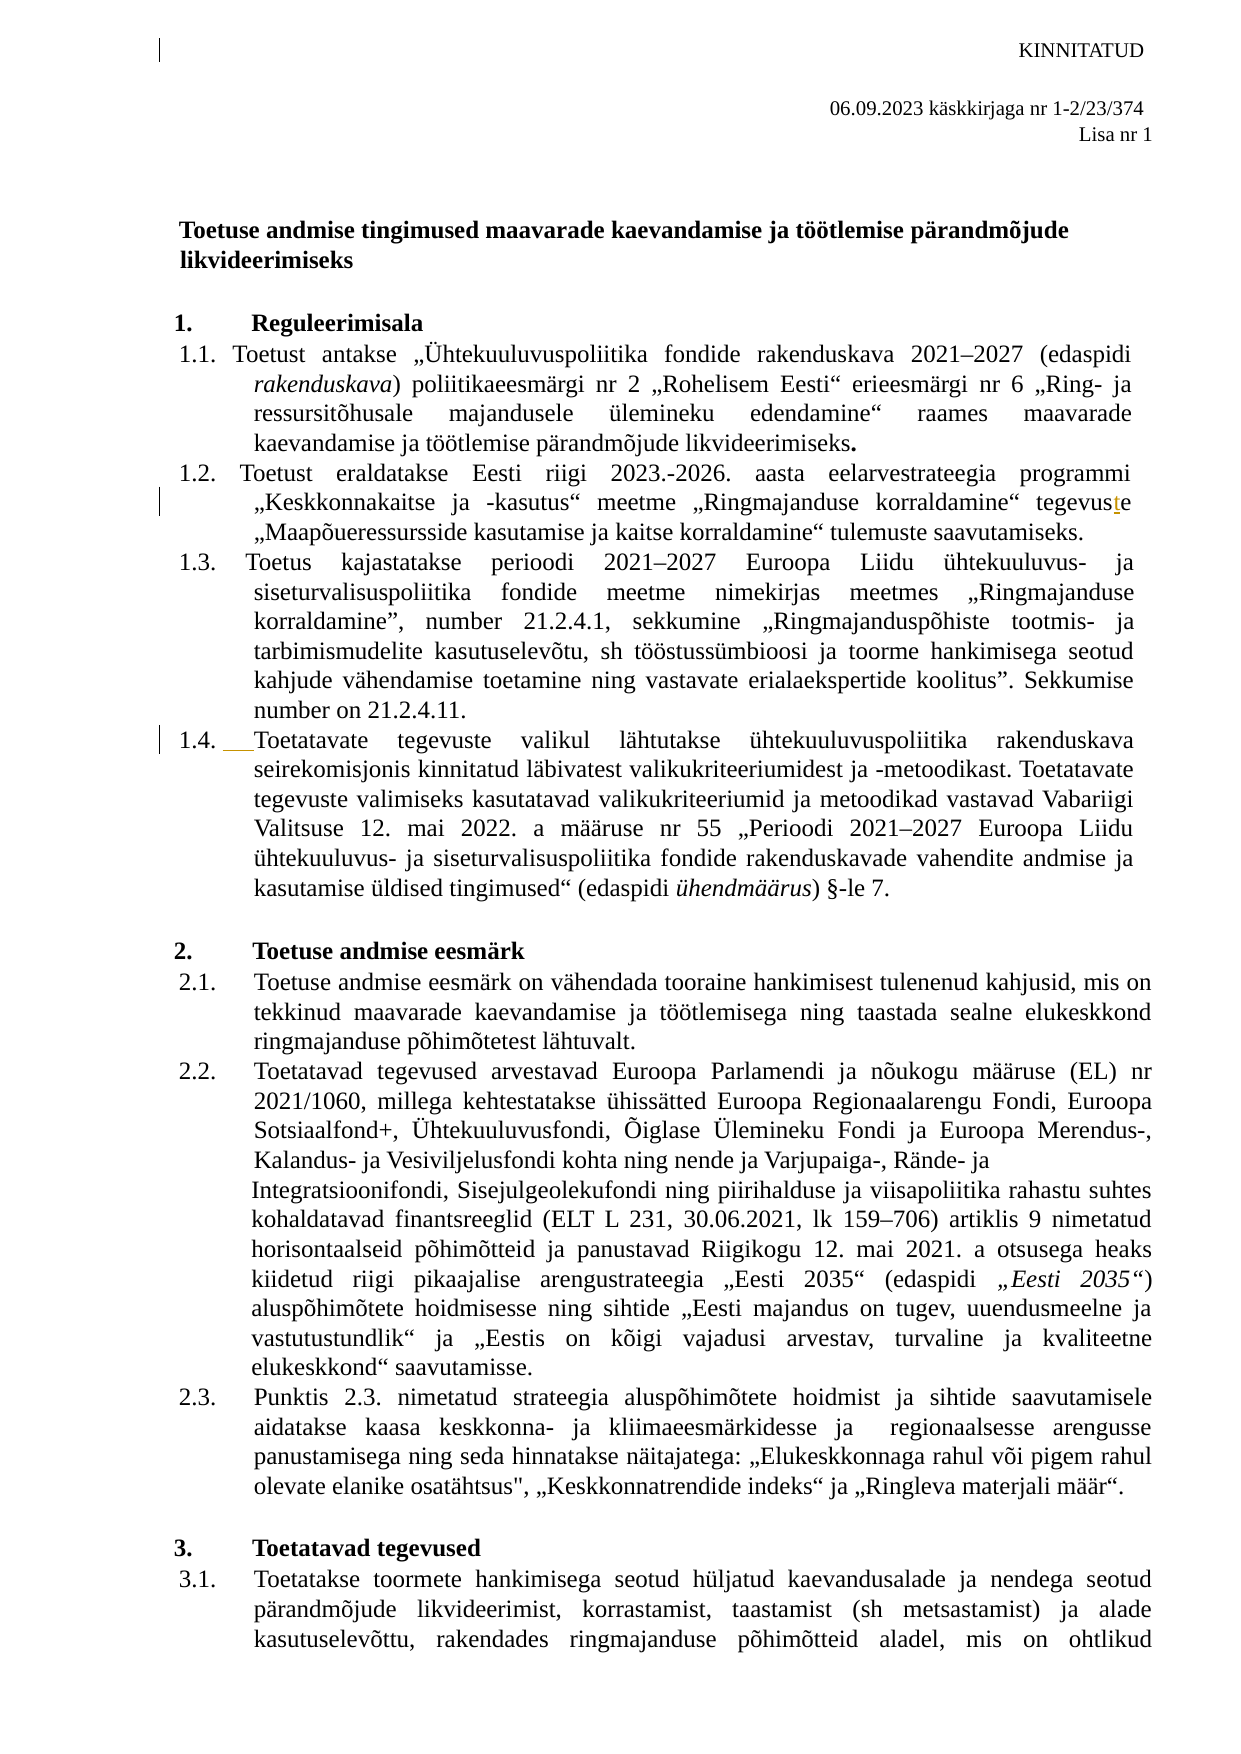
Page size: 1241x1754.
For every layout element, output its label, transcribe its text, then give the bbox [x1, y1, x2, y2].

text 06.09.2023 käskkirjaga nr 1-2/23/374 [174, 96, 1144, 120]
subtitle 1. Reguleerimisala [174, 308, 1158, 337]
text 1.1. Toetust antakse „Ühtekuuluvuspoliitika fondide rakenduskava 2021–2027 (edaspidi rakenduskava) poliitikaeesmärgi nr 2 „Rohelisem Eesti“ erieesmärgi nr 6 „Ring- ja ressursitõhusale majandusele ülemineku edendamine“ raames maavarade kaevandamise ja töötlemise pärandmõjude likvideerimiseks. [179, 339, 1132, 457]
subtitle 3. Toetatavad tegevused [174, 1533, 1158, 1562]
text KINNITATUD [174, 38, 1144, 62]
subtitle 2. Toetuse andmise eesmärk [174, 936, 1158, 965]
text 1.3. Toetus kajastatakse perioodi 2021–2027 Euroopa Liidu ühtekuuluvus- ja siseturvalisuspoliitika fondide meetme nimekirjas meetmes „Ringmajanduse korraldamine”, number 21.2.4.1, sekkumine „Ringmajanduspõhiste tootmis- ja tarbimismudelite kasutuselevõtu, sh tööstussümbioosi ja toorme hankimisega seotud kahjude vähendamise toetamine ning vastavate erialaekspertide koolitus”. Sekkumise number on 21.2.4.11. [179, 547, 1135, 724]
text 1.2. Toetust eraldatakse Eesti riigi 2023.-2026. aasta eelarvestrateegia programmi „Keskkonnakaitse ja -kasutus“ meetme „Ringmajanduse korraldamine“ tegevuse „Maapõueressursside kasutamise ja kaitse korraldamine“ tulemuste saavutamiseks. [179, 458, 1131, 546]
text Integratsioonifondi, Sisejulgeolekufondi ning piirihalduse ja viisapoliitika rahastu suhtes kohaldatavad finantsreeglid (ELT L 231, 30.06.2021, lk 159–706) artiklis 9 nimetatud horisontaalseid põhimõtteid ja panustavad Riigikogu 12. mai 2021. a otsusega heaks kiidetud riigi pikaajalise arengustrateegia „Eesti 2035“ (edaspidi „Eesti 2035“) aluspõhimõtete hoidmisesse ning sihtide „Eesti majandus on tugev, uuendusmeelne ja vastutustundlik“ ja „Eestis on kõigi vajadusi arvestav, turvaline ja kvaliteetne elukeskkond“ saavutamisse. [251, 1175, 1152, 1381]
text Toetuse andmise tingimused maavarade kaevandamise ja töötlemise pärandmõjude likvideerimiseks [179, 215, 1158, 273]
text Lisa nr 1 [172, 122, 1158, 146]
text 2.1. Toetuse andmise eesmärk on vähendada tooraine hankimisest tulenenud kahjusid, mis on tekkinud maavarade kaevandamise ja töötlemisega ning taastada sealne elukeskkond ringmajanduse põhimõtetest lähtuvalt. [179, 967, 1152, 1055]
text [179, 1564, 1152, 1652]
text 1.4. Toetatavate tegevuste valikul lähtutakse ühtekuuluvuspoliitika rakenduskava seirekomisjonis kinnitatud läbivatest valikukriteeriumidest ja -metoodikast. Toetatavate tegevuste valimiseks kasutatavad valikukriteeriumid ja metoodikad vastavad Vabariigi Valitsuse 12. mai 2022. a määruse nr 55 „Perioodi 2021–2027 Euroopa Liidu ühtekuuluvus- ja siseturvalisuspoliitika fondide rakenduskavade vahendite andmise ja kasutamise üldised tingimused“ (edaspidi ühendmäärus) §-le 7. [179, 725, 1134, 901]
text 2.2. Toetatavad tegevused arvestavad Euroopa Parlamendi ja nõukogu määruse (EL) nr 2021/1060, millega kehtestatakse ühissätted Euroopa Regionaalarengu Fondi, Euroopa Sotsiaalfond+, Ühtekuuluvusfondi, Õiglase Ülemineku Fondi ja Euroopa Merendus-, Kalandus- ja Vesiviljelusfondi kohta ning nende ja Varjupaiga-, Rände- ja [179, 1056, 1152, 1174]
text 2.3. Punktis 2.3. nimetatud strateegia aluspõhimõtete hoidmist ja sihtide saavutamisele aidatakse kaasa keskkonna- ja kliimaeesmärkidesse ja regionaalsesse arengusse panustamisega ning seda hinnatakse näitajatega: „Elukeskkonnaga rahul või pigem rahul olevate elanike osatähtsus", „Keskkonnatrendide indeks“ ja „Ringleva materjali määr“. [179, 1382, 1152, 1500]
